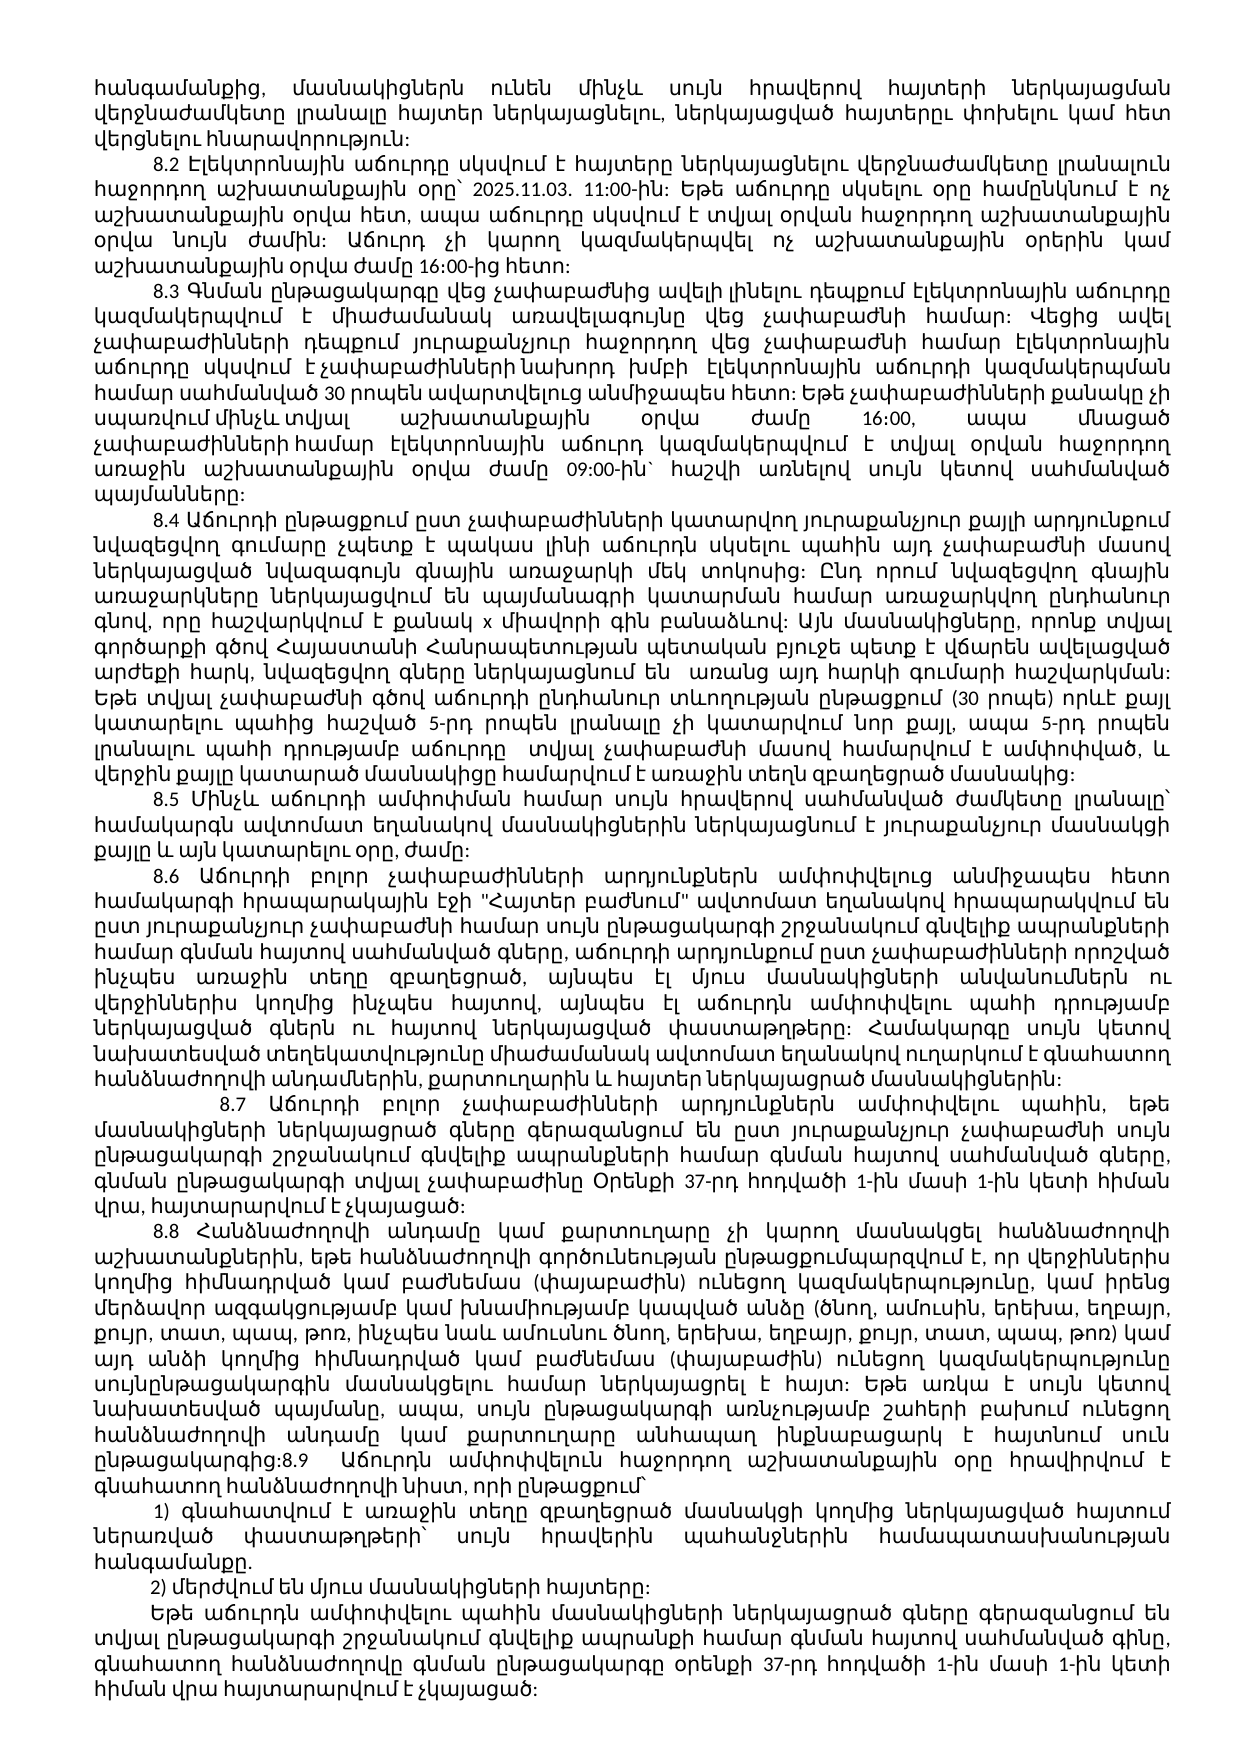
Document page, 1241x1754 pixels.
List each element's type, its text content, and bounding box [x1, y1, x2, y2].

text 8.8 Հանձնաժողովի անդամը կամ քարտուղարը չի կարող մասնակցել հանձնաժողովի աշխատանքներին, եթե հանձնաժողովի գործունեության ընթացքումպարզվում է, որ վերջիններիս կողմից հիմնադրված կամ բաժնեմաս (փայաբաժին) ունեցող կազմակերպությունը, կամ իրենց մերձավոր ազգակցությամբ կամ խնամիությամբ կապված անձը (ծնող, ամուսին, երեխա, եղբայր, քույր, տատ, պապ, թոռ, ինչպես նաև ամուսնու ծնող, երեխա, եղբայր, քույր, տատ, պապ, թոռ) կամ այդ անձի կողմից հիմնադրված կամ բաժնեմաս (փայաբաժին) ունեցող կազմակերպությունը սույնընթացակարգին մասնակցելու համար ներկայացրել է հայտ: Եթե առկա է սույն կետով նախատեսված պայմանը, ապա, սույն ընթացակարգի առնչությամբ շահերի բախում ունեցող հանձնաժողովի անդամը կամ քարտուղարը անհապաղ ինքնաբացարկ է հայտնում սուն ընթացակարգից:8.9 Աճուրդն ամփոփվելուն հաջորդող աշխատանքային օրը հրավիրվում է գնահատող հանձնաժողովի նիստ, որի ընթացքում՝ [94, 1219, 1171, 1498]
text 8.4 Աճուրդի ընթացքում ըստ չափաբաժինների կատարվող յուրաքանչյուր քայլի արդյունքում նվազեցվող գումարը չպետք է պակաս լինի աճուրդն սկսելու պահին այդ չափաբաժնի մասով ներկայացված նվազագույն գնային առաջարկի մեկ տոկոսից: Ընդ որում նվազեցվող գնային առաջարկները ներկայացվում են պայմանագրի կատարման համար առաջարկվող ընդհանուր գնով, որը հաշվարկվում է քանակ x միավորի գին բանաձևով: Այն մասնակիցները, որոնք տվյալ գործարքի գծով Հայաստանի Հանրապետության պետական բյուջե պետք է վճարեն ավելացված արժեքի հարկ, նվազեցվող գները ներկայացնում են առանց այդ հարկի գումարի հաշվարկման: Եթե տվյալ չափաբաժնի գծով աճուրդի ընդհանուր տևողության ընթացքում (30 րոպե) որևէ քայլ կատարելու պահից հաշված 5-րդ րոպեն լրանալը չի կատարվում նոր քայլ, ապա 5-րդ րոպեն լրանալու պահի դրությամբ աճուրդը տվյալ չափաբաժնի մասով համարվում է ամփոփված, և վերջին քայլը կատարած մասնակիցը համարվում է առաջին տեղն զբաղեցրած մասնակից: [94, 507, 1171, 787]
text 8.7 Աճուրդի բոլոր չափաբաժինների արդյունքներն ամփոփվելու պահին, եթե մասնակիցների ներկայացրած գները գերազանցում են ըստ յուրաքանչյուր չափաբաժնի սույն ընթացակարգի շրջանակում գնվելիք ապրանքների համար գնման հայտով սահմանված գները, գնման ընթացակարգի տվյալ չափաբաժինը Օրենքի 37-րդ հոդվածի 1-ին մասի 1-ին կետի հիման վրա, հայտարարվում է չկայացած: [94, 1092, 1171, 1219]
text 1) գնահատվում է առաջին տեղը զբաղեցրած մասնակցի կողմից ներկայացված հայտում ներառված փաստաթղթերի՝ սույն հրավերին պահանջներին համապատասխանության հանգամանքը. [94, 1498, 1171, 1574]
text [94, 75, 1171, 151]
text 2) մերժվում են մյուս մասնակիցների հայտերը: [94, 1574, 1171, 1600]
text Եթե աճուրդն ամփոփվելու պահին մասնակիցների ներկայացրած գները գերազանցում են տվյալ ընթացակարգի շրջանակում գնվելիք ապրանքի համար գնման հայտով սահմանված գինը, գնահատող հանձնաժողովը գնման ընթացակարգը օրենքի 37-րդ հոդվածի 1-ին մասի 1-ին կետի հիման վրա հայտարարվում է չկայացած: [94, 1600, 1171, 1702]
text 8.6 Աճուրդի բոլոր չափաբաժինների արդյունքներն ամփոփվելուց անմիջապես հետո համակարգի հրապարակային էջի "Հայտեր բաժնում" ավտոմատ եղանակով հրապարակվում են ըստ յուրաքանչյուր չափաբաժնի համար սույն ընթացակարգի շրջանակում գնվելիք ապրանքների համար գնման հայտով սահմանված գները, աճուրդի արդյունքում ըստ չափաբաժինների որոշված ինչպես առաջին տեղը զբաղեցրած, այնպես էլ մյուս մասնակիցների անվանումներն ու վերջիններիս կողմից ինչպես հայտով, այնպես էլ աճուրդն ամփոփվելու պահի դրությամբ ներկայացված գներն ու հայտով ներկայացված փաստաթղթերը: Համակարգը սույն կետով նախատեսված տեղեկատվությունը միաժամանակ ավտոմատ եղանակով ուղարկում է գնահատող հանձնաժողովի անդամներին, քարտուղարին և հայտեր ներկայացրած մասնակիցներին: [94, 863, 1171, 1092]
text 8.2 Էլեկտրոնային աճուրդը սկսվում է հայտերը ներկայացնելու վերջնաժամկետը լրանալուն հաջորդող աշխատանքային օրը՝ 2025.11.03. 11:00 -ին: Եթե աճուրդը սկսելու օրը համընկնում է ոչ աշխատանքային օրվա հետ, ապա աճուրդը սկսվում է տվյալ օրվան հաջորդող աշխատանքային օրվա նույն ժամին: Աճուրդ չի կարող կազմակերպվել ոչ աշխատանքային օրերին կամ աշխատանքային օրվա ժամը 16։00-ից հետո: [94, 151, 1171, 278]
text 8.5 Մինչև աճուրդի ամփոփման համար սույն հրավերով սահմանված ժամկետը լրանալը՝ համակարգն ավտոմատ եղանակով մասնակիցներին ներկայացնում է յուրաքանչյուր մասնակցի քայլը և այն կատարելու օրը, ժամը: [94, 787, 1171, 863]
text 8.3 Գնման ընթացակարգը վեց չափաբաժնից ավելի լինելու դեպքում էլեկտրոնային աճուրդը կազմակերպվում է միաժամանակ առավելագույնը վեց չափաբաժնի համար: Վեցից ավել չափաբաժինների դեպքում յուրաքանչյուր հաջորդող վեց չափաբաժնի համար էլեկտրոնային աճուրդը սկսվում է չափաբաժինների նախորդ խմբի էլեկտրոնային աճուրդի կազմակերպման համար սահմանված 30 րոպեն ավարտվելուց անմիջապես հետո: Եթե չափաբաժինների քանակը չի սպառվում մինչև տվյալ աշխատանքային օրվա ժամը 16։00, ապա մնացած չափաբաժինների համար էլեկտրոնային աճուրդ կազմակերպվում է տվյալ օրվան հաջորդող առաջին աշխատանքային օրվա ժամը 09:00-ին` հաշվի առնելով սույն կետով սահմանված պայմանները: [94, 278, 1171, 507]
